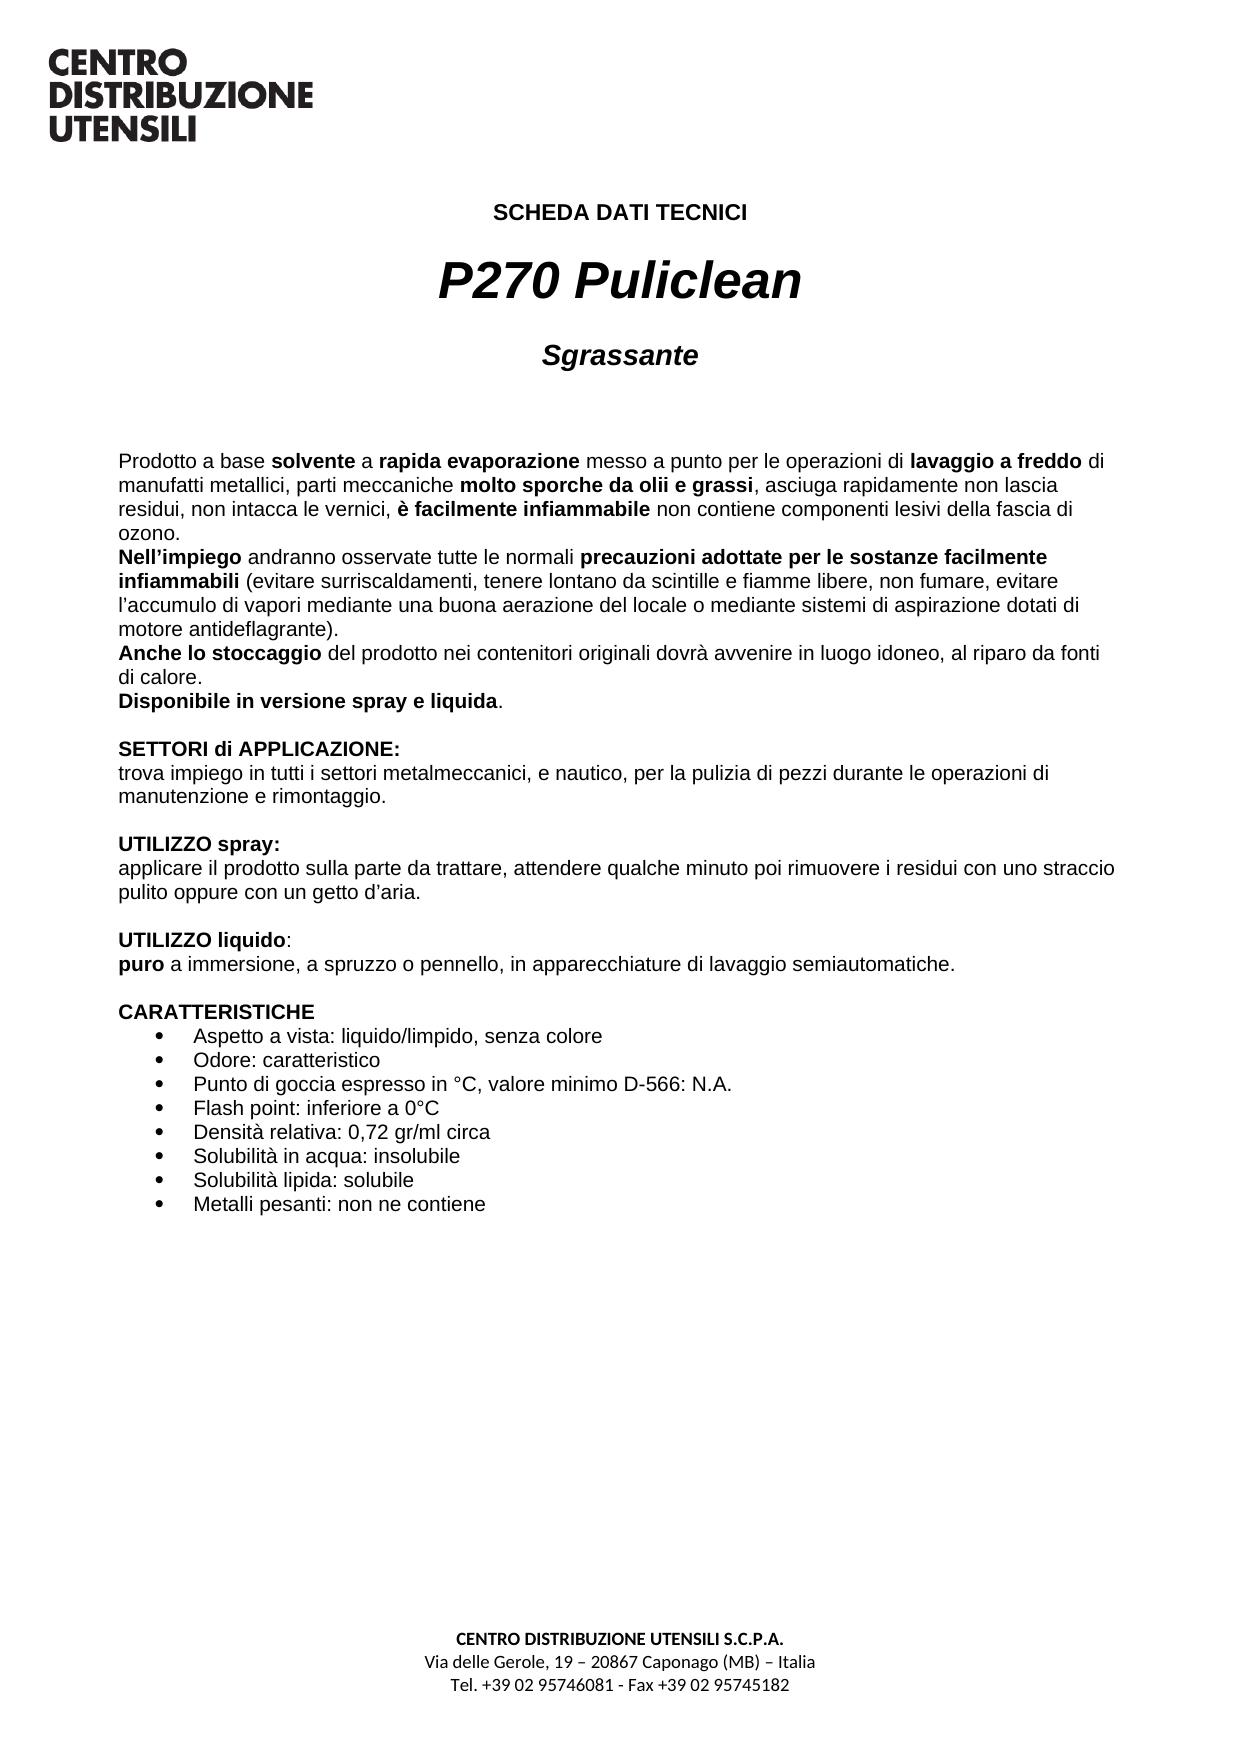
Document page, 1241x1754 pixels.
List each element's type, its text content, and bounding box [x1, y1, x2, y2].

text trova impiego in tutti i settori metalmeccanici, e nautico, per la pulizia di pezzi durante le operazioni di manutenzione e rimontaggio. [118, 760, 1122, 808]
list Densità relativa: 0,72 gr/ml circa [156, 1120, 1122, 1144]
list Punto di goccia espresso in °C, valore minimo D-566: N.A. [156, 1072, 1122, 1096]
text UTILIZZO liquido: [118, 928, 1122, 952]
text P270 Puliclean [118, 250, 1122, 338]
list Odore: caratteristico [156, 1048, 1122, 1072]
list Flash point: inferiore a 0°C [156, 1096, 1122, 1120]
text Nell’impiego andranno osservate tutte le normali precauzioni adottate per le sostanze facilmente infiammabili (evitare surriscaldamenti, tenere lontano da scintille e fiamme libere, non fumare, evitare l’accumulo di vapori mediante una buona aerazione del locale o mediante sistemi di aspirazione dotati di motore antideflagrante). [118, 545, 1122, 641]
text Prodotto a base solvente a rapida evaporazione messo a punto per le operazioni di lavaggio a freddo di manufatti metallici, parti meccaniche molto sporche da olii e grassi, asciuga rapidamente non lascia residui, non intacca le vernici, è facilmente infiammabile non contiene componenti lesivi della fascia di ozono. [118, 449, 1122, 545]
text applicare il prodotto sulla parte da trattare, attendere qualche minuto poi rimuovere i residui con uno straccio pulito oppure con un getto d’aria. [118, 856, 1122, 904]
list Aspetto a vista: liquido/limpido, senza colore [156, 1024, 1122, 1048]
list Solubilità lipida: solubile [156, 1168, 1122, 1192]
text Sgrassante [118, 338, 1122, 371]
list Metalli pesanti: non ne contiene [156, 1192, 1122, 1216]
picture [48, 48, 313, 142]
text Anche lo stoccaggio del prodotto nei contenitori originali dovrà avvenire in luogo idoneo, al riparo da fonti di calore. [118, 641, 1122, 688]
text SETTORI di APPLICAZIONE: [118, 736, 1122, 760]
text SCHEDA DATI TECNICI [118, 199, 1122, 225]
text Disponibile in versione spray e liquida. [118, 688, 1122, 712]
text CARATTERISTICHE [118, 1000, 1122, 1024]
text puro a immersione, a spruzzo o pennello, in apparecchiature di lavaggio semiautomatiche. [118, 952, 1122, 976]
list Solubilità in acqua: insolubile [156, 1144, 1122, 1168]
text UTILIZZO spray: [118, 832, 1122, 856]
